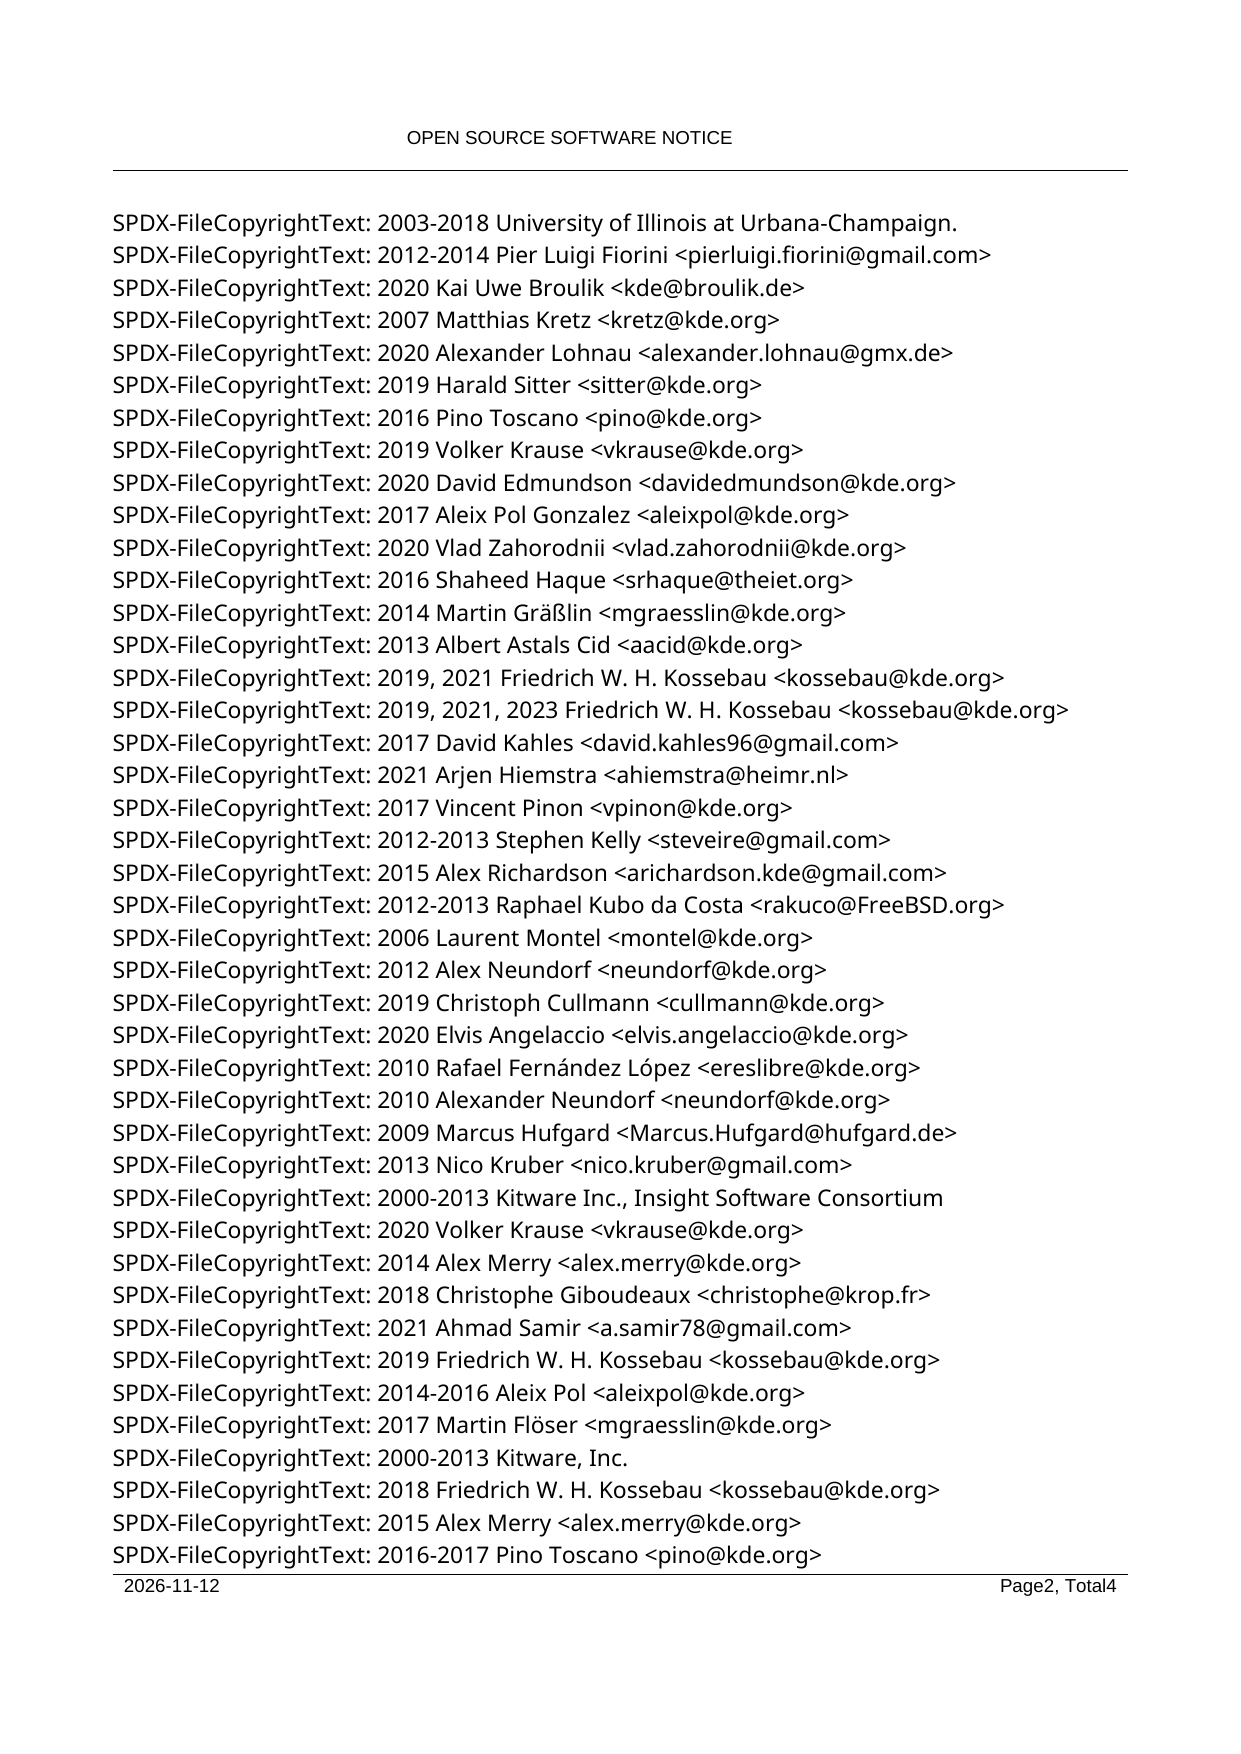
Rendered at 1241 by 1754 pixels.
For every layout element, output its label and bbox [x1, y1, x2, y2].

text [112, 206, 1128, 1571]
